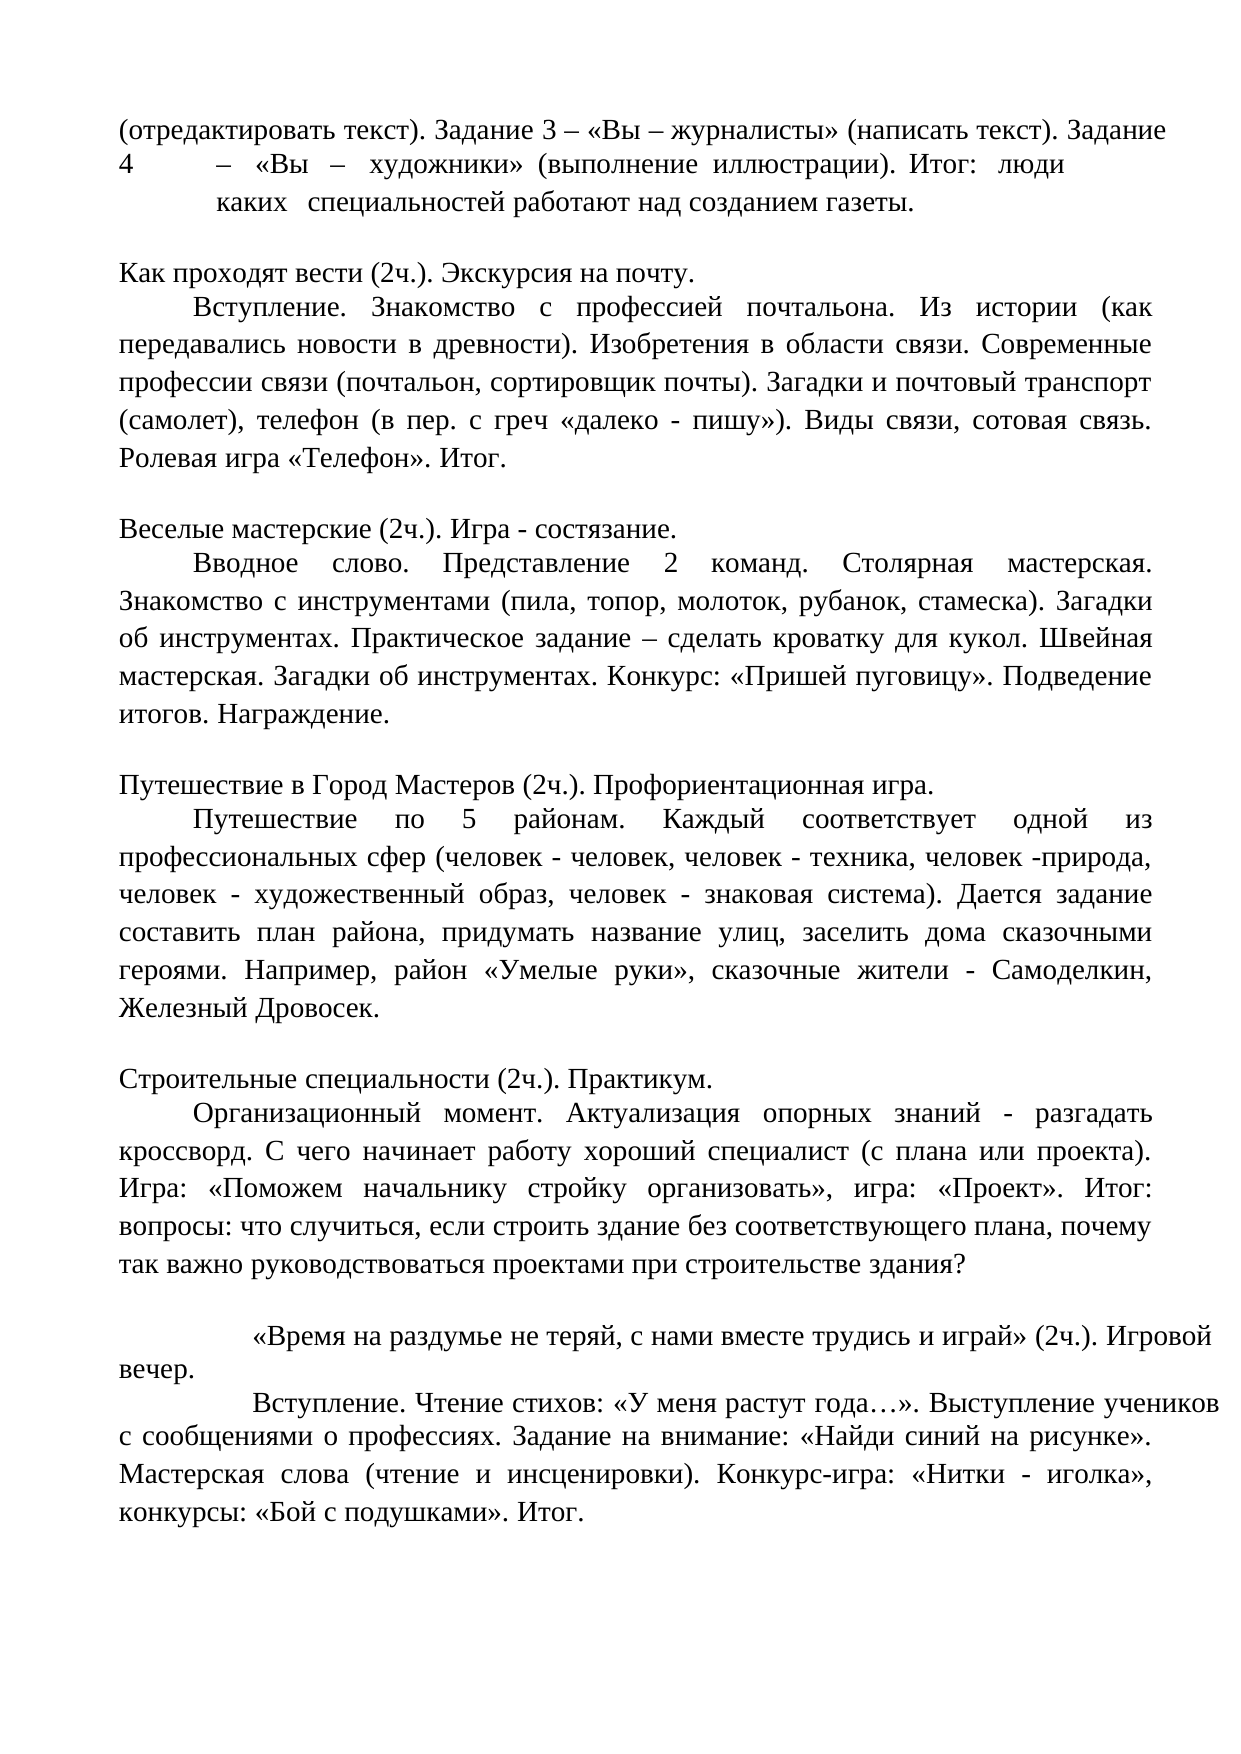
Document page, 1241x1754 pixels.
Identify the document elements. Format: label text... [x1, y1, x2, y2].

text Как проходят вести (2ч.). Экскурсия на почту. [119, 255, 1221, 289]
text Вступление. Чтение стихов: «У меня растут года…». Выступление учеников [252, 1385, 1221, 1418]
text Организационный момент. Актуализация опорных знаний - разгадать кроссворд. С чего начинает работу хороший специалист (с плана или проекта). Игра: «Поможем начальнику стройку организовать», игра: «Проект». Итог: вопросы: что случиться, если строить здание без соответствующего плана, почему так важно руководствоваться проектами при строительстве здания? [119, 1095, 1153, 1280]
text вечер. [119, 1351, 248, 1385]
text Путешествие в Город Мастеров (2ч.). Профориентационная игра. [119, 767, 1221, 801]
text Веселые мастерские (2ч.). Игра - состязание. [119, 511, 1221, 545]
text 4 – «Вы – художники» (выполнение иллюстрации). Итог: люди каких специальностей работают над созданием газеты. [119, 146, 1152, 217]
text (отредактировать текст). Задание 3 – «Вы – журналисты» (написать текст). Задание [119, 112, 1221, 146]
text с сообщениями о профессиях. Задание на внимание: «Найди синий на рисунке». Мастерская слова (чтение и инсценировки). Конкурс-игра: «Нитки - иголка», конкурсы: «Бой с подушками». Итог. [119, 1418, 1152, 1527]
text «Время на раздумье не теряй, с нами вместе трудись и играй» (2ч.). Игровой [252, 1318, 1221, 1351]
text Вступление. Знакомство с профессией почтальона. Из истории (как передавались новости в древности). Изобретения в области связи. Современные профессии связи (почтальон, сортировщик почты). Загадки и почтовый транспорт (самолет), телефон (в пер. с греч «далеко - пишу»). Виды связи, сотовая связь. Ролевая игра «Телефон». Итог. [119, 289, 1152, 473]
text Строительные специальности (2ч.). Практикум. [119, 1061, 1221, 1095]
text Вводное слово. Представление 2 команд. Столярная мастерская. Знакомство с инструментами (пила, топор, молоток, рубанок, стамеска). Загадки об инструментах. Практическое задание – сделать кроватку для кукол. Швейная мастерская. Загадки об инструментах. Конкурс: «Пришей пуговицу». Подведение итогов. Награждение. [119, 545, 1153, 730]
text Путешествие по 5 районам. Каждый соответствует одной из профессиональных сфер (человек - человек, человек - техника, человек -природа, человек - художественный образ, человек - знаковая система). Дается задание составить план района, придумать название улиц, заселить дома сказочными героями. Например, район «Умелые руки», сказочные жители - Самоделкин, Железный Дровосек. [119, 801, 1152, 1024]
